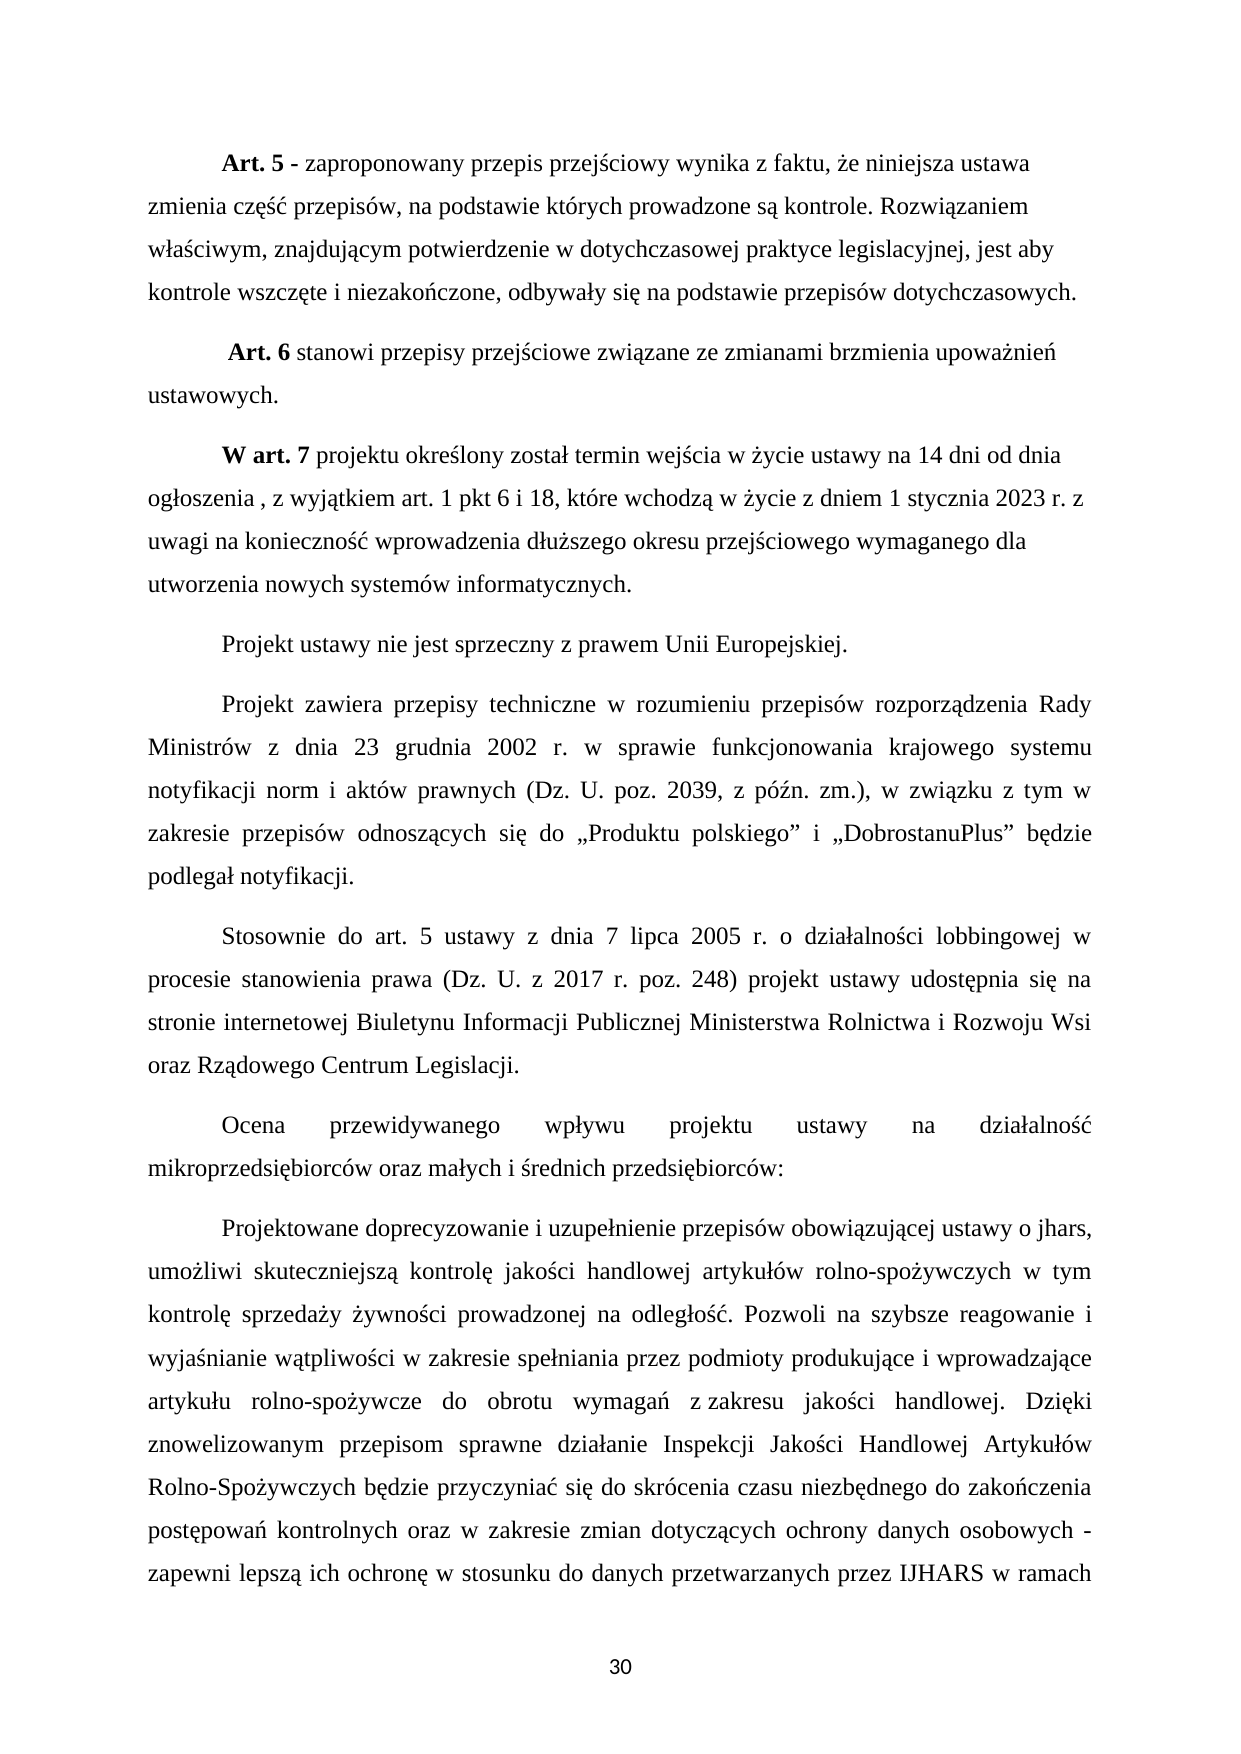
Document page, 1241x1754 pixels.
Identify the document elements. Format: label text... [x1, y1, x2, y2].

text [148, 1213, 1093, 1587]
text W art. 7 projektu określony został termin wejścia w życie ustawy na 14 dni od dnia ogłoszenia , z wyjątkiem art. 1 pkt 6 i 18, które wchodzą w życie z dniem 1 stycznia 2023 r. z uwagi na konieczność wprowadzenia dłuższego okresu przejściowego wymaganego dla utworzenia nowych systemów informatycznych. [148, 440, 1093, 598]
text Projekt zawiera przepisy techniczne w rozumieniu przepisów rozporządzenia Rady Ministrów z dnia 23 grudnia 2002 r. w sprawie funkcjonowania krajowego systemu notyfikacji norm i aktów prawnych (Dz. U. poz. 2039, z późn. zm.), w związku z tym w zakresie przepisów odnoszących się do „Produktu polskiego” i „DobrostanuPlus” będzie podlegał notyfikacji. [148, 689, 1093, 890]
text Art. 5 - zaproponowany przepis przejściowy wynika z faktu, że niniejsza ustawa zmienia część przepisów, na podstawie których prowadzone są kontrole. Rozwiązaniem właściwym, znajdującym potwierdzenie w dotychczasowej praktyce legislacyjnej, jest aby kontrole wszczęte i niezakończone, odbywały się na podstawie przepisów dotychczasowych. [148, 148, 1093, 306]
text Stosownie do art. 5 ustawy z dnia 7 lipca 2005 r. o działalności lobbingowej w procesie stanowienia prawa (Dz. U. z 2017 r. poz. 248) projekt ustawy udostępnia się na stronie internetowej Biuletynu Informacji Publicznej Ministerstwa Rolnictwa i Rozwoju Wsi oraz Rządowego Centrum Legislacji. [148, 921, 1093, 1079]
text Ocena przewidywanego wpływu projektu ustawy na działalność mikroprzedsiębiorców oraz małych i średnich przedsiębiorców: [148, 1110, 1093, 1182]
text Art. 6 stanowi przepisy przejściowe związane ze zmianami brzmienia upoważnień ustawowych. [148, 337, 1093, 409]
text Projekt ustawy nie jest sprzeczny z prawem Unii Europejskiej. [148, 629, 1093, 658]
